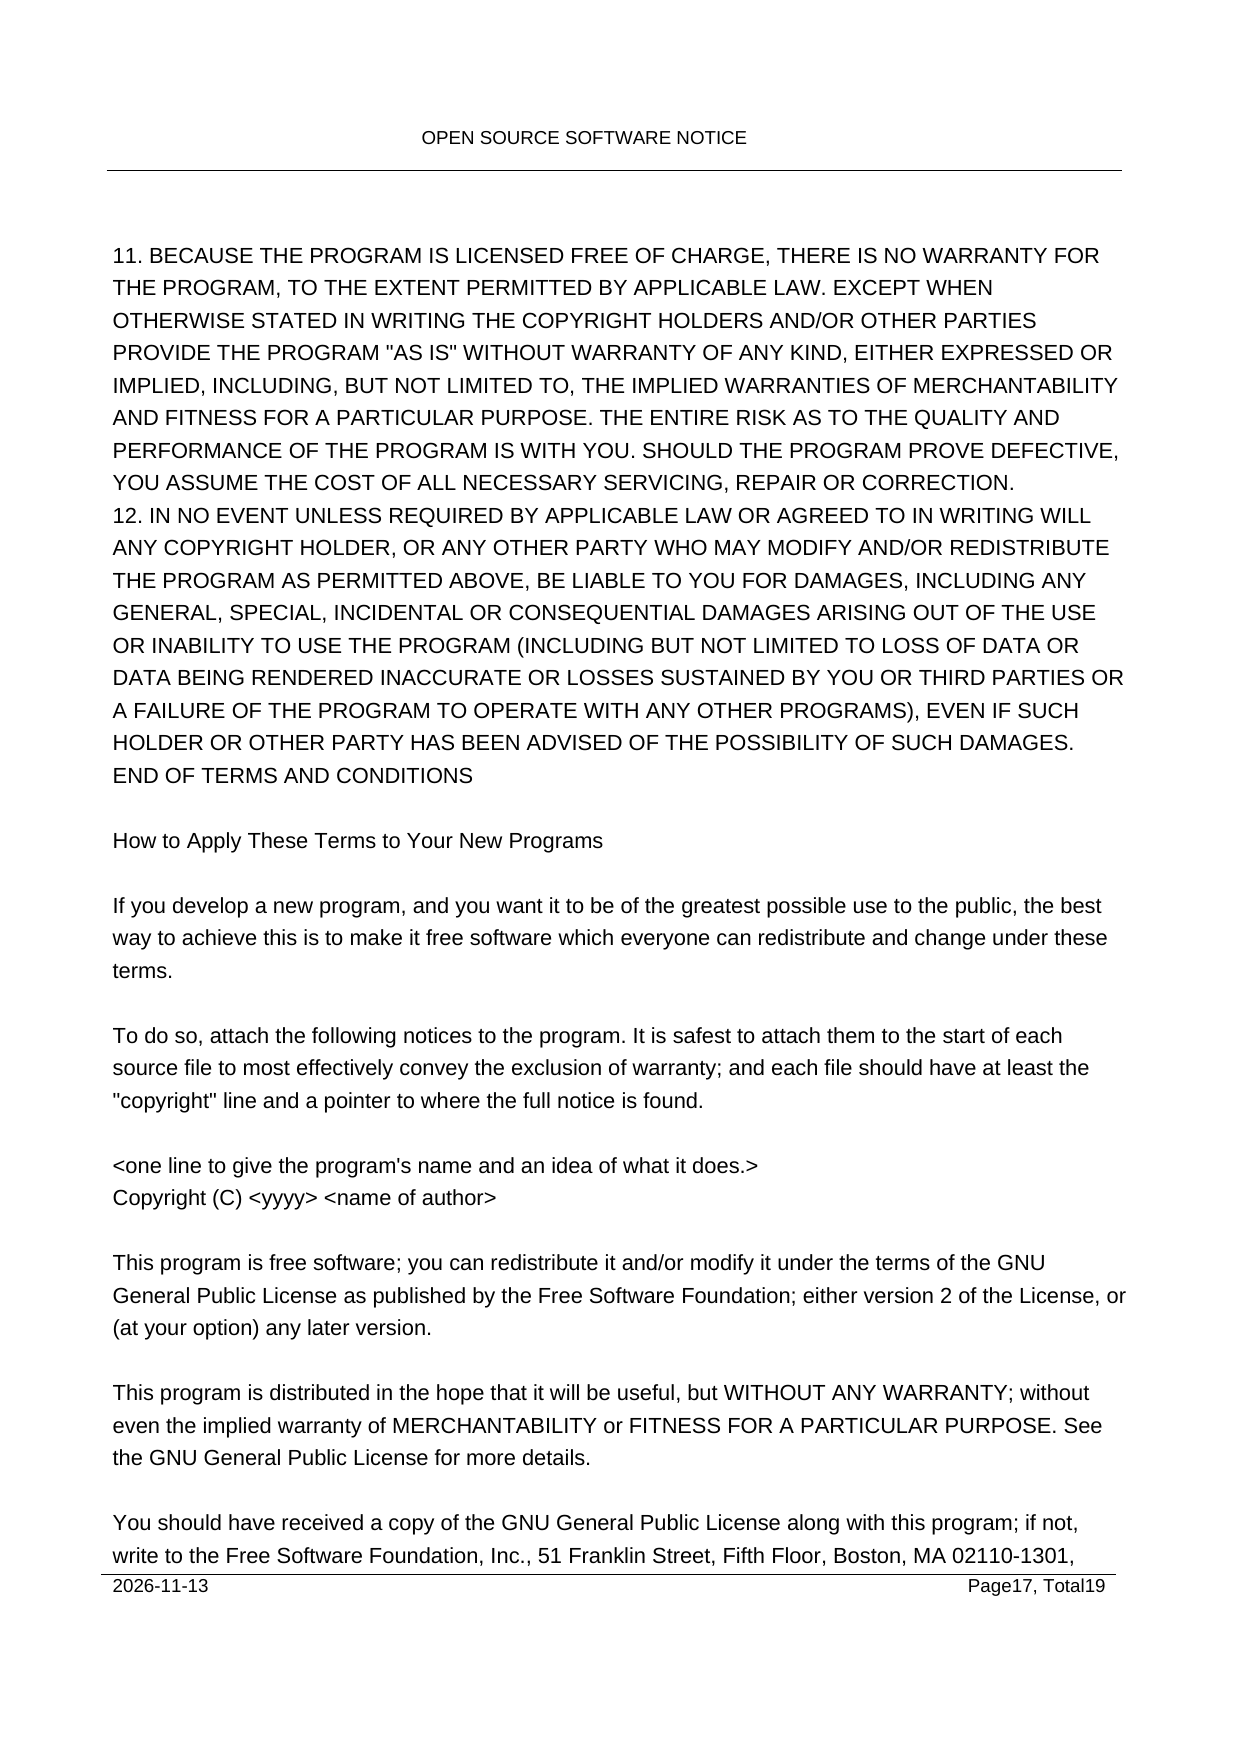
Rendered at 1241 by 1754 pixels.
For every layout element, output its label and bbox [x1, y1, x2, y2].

text [112, 206, 1128, 1571]
